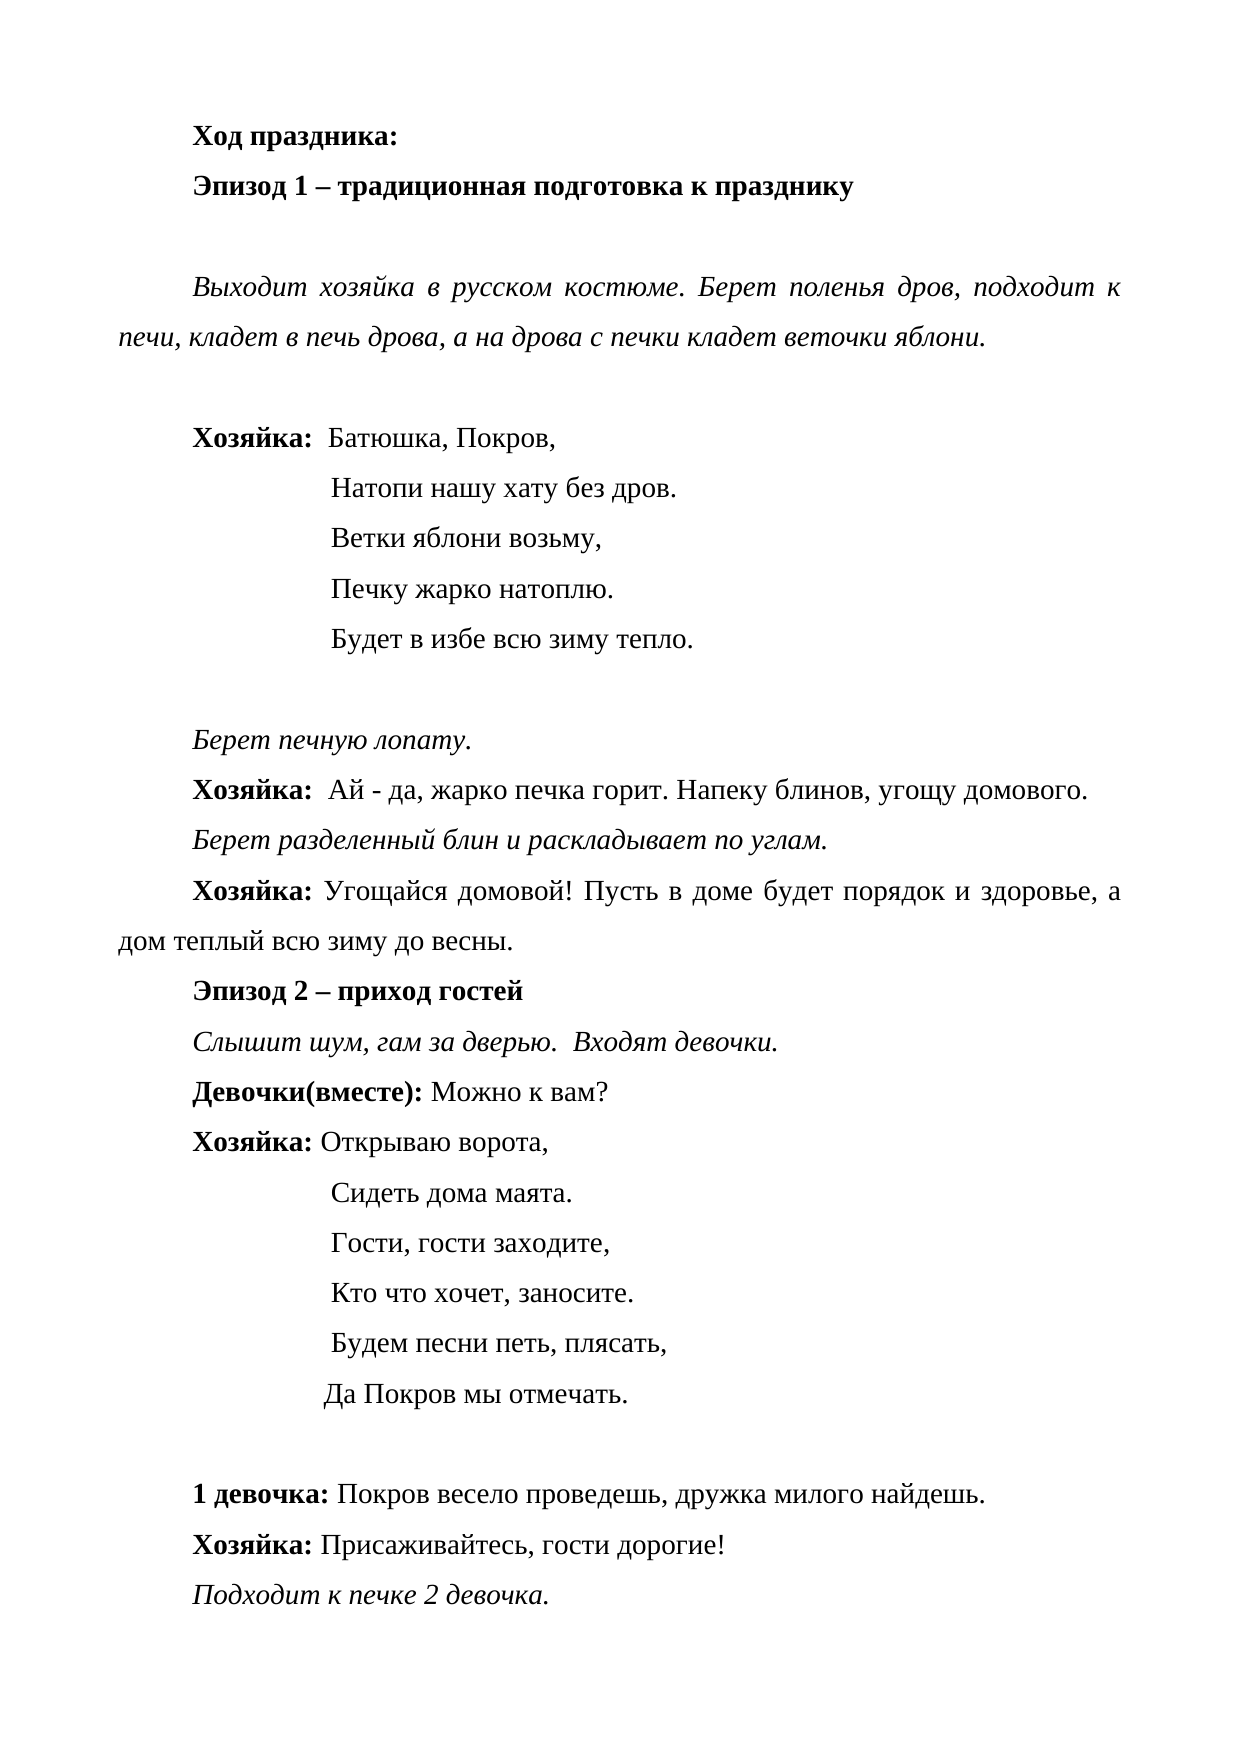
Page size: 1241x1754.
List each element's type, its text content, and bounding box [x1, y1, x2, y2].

text Будет в избе всю зиму тепло. [118, 621, 1122, 655]
text Кто что хочет, заносите. [118, 1275, 1122, 1309]
text Хозяйка: Присаживайтесь, гости дорогие! [118, 1527, 1122, 1560]
text Хозяйка: Ай - да, жарко печка горит. Напеку блинов, угощу домового. [118, 772, 1122, 806]
text Будем песни петь, плясать, [118, 1326, 1122, 1359]
text Хозяйка: Батюшка, Покров, [118, 420, 1122, 453]
text Слышит шум, гам за дверью. Входят девочки. [118, 1024, 1122, 1057]
text Натопи нашу хату без дров. [118, 470, 1122, 504]
text Выходит хозяйка в русском костюме. Берет поленья дров, подходит к печи, кладет в печь дрова, а на дрова с печки кладет веточки яблони. [118, 269, 1122, 353]
text Печку жарко натоплю. [118, 571, 1122, 604]
text Да Покров мы отмечать. [118, 1376, 1122, 1409]
text Хозяйка: Открываю ворота, [118, 1124, 1122, 1158]
text Подходит к печке 2 девочка. [118, 1577, 1122, 1611]
text Эпизод 2 – приход гостей [118, 973, 1122, 1007]
text Сидеть дома маята. [118, 1175, 1122, 1208]
text Ветки яблони возьму, [118, 521, 1122, 554]
text Берет печную лопату. [118, 722, 1122, 755]
text Эпизод 1 – традиционная подготовка к празднику [118, 168, 1122, 202]
text Берет разделенный блин и раскладывает по углам. [118, 822, 1122, 856]
text Хозяйка: Угощайся домовой! Пусть в доме будет порядок и здоровье, а дом теплый всю зиму до весны. [118, 873, 1122, 957]
text Ход праздника: [118, 118, 1122, 152]
text 1 девочка: Покров весело проведешь, дружка милого найдешь. [118, 1477, 1122, 1510]
text Гости, гости заходите, [118, 1225, 1122, 1258]
text Девочки(вместе): Можно к вам? [118, 1074, 1122, 1108]
